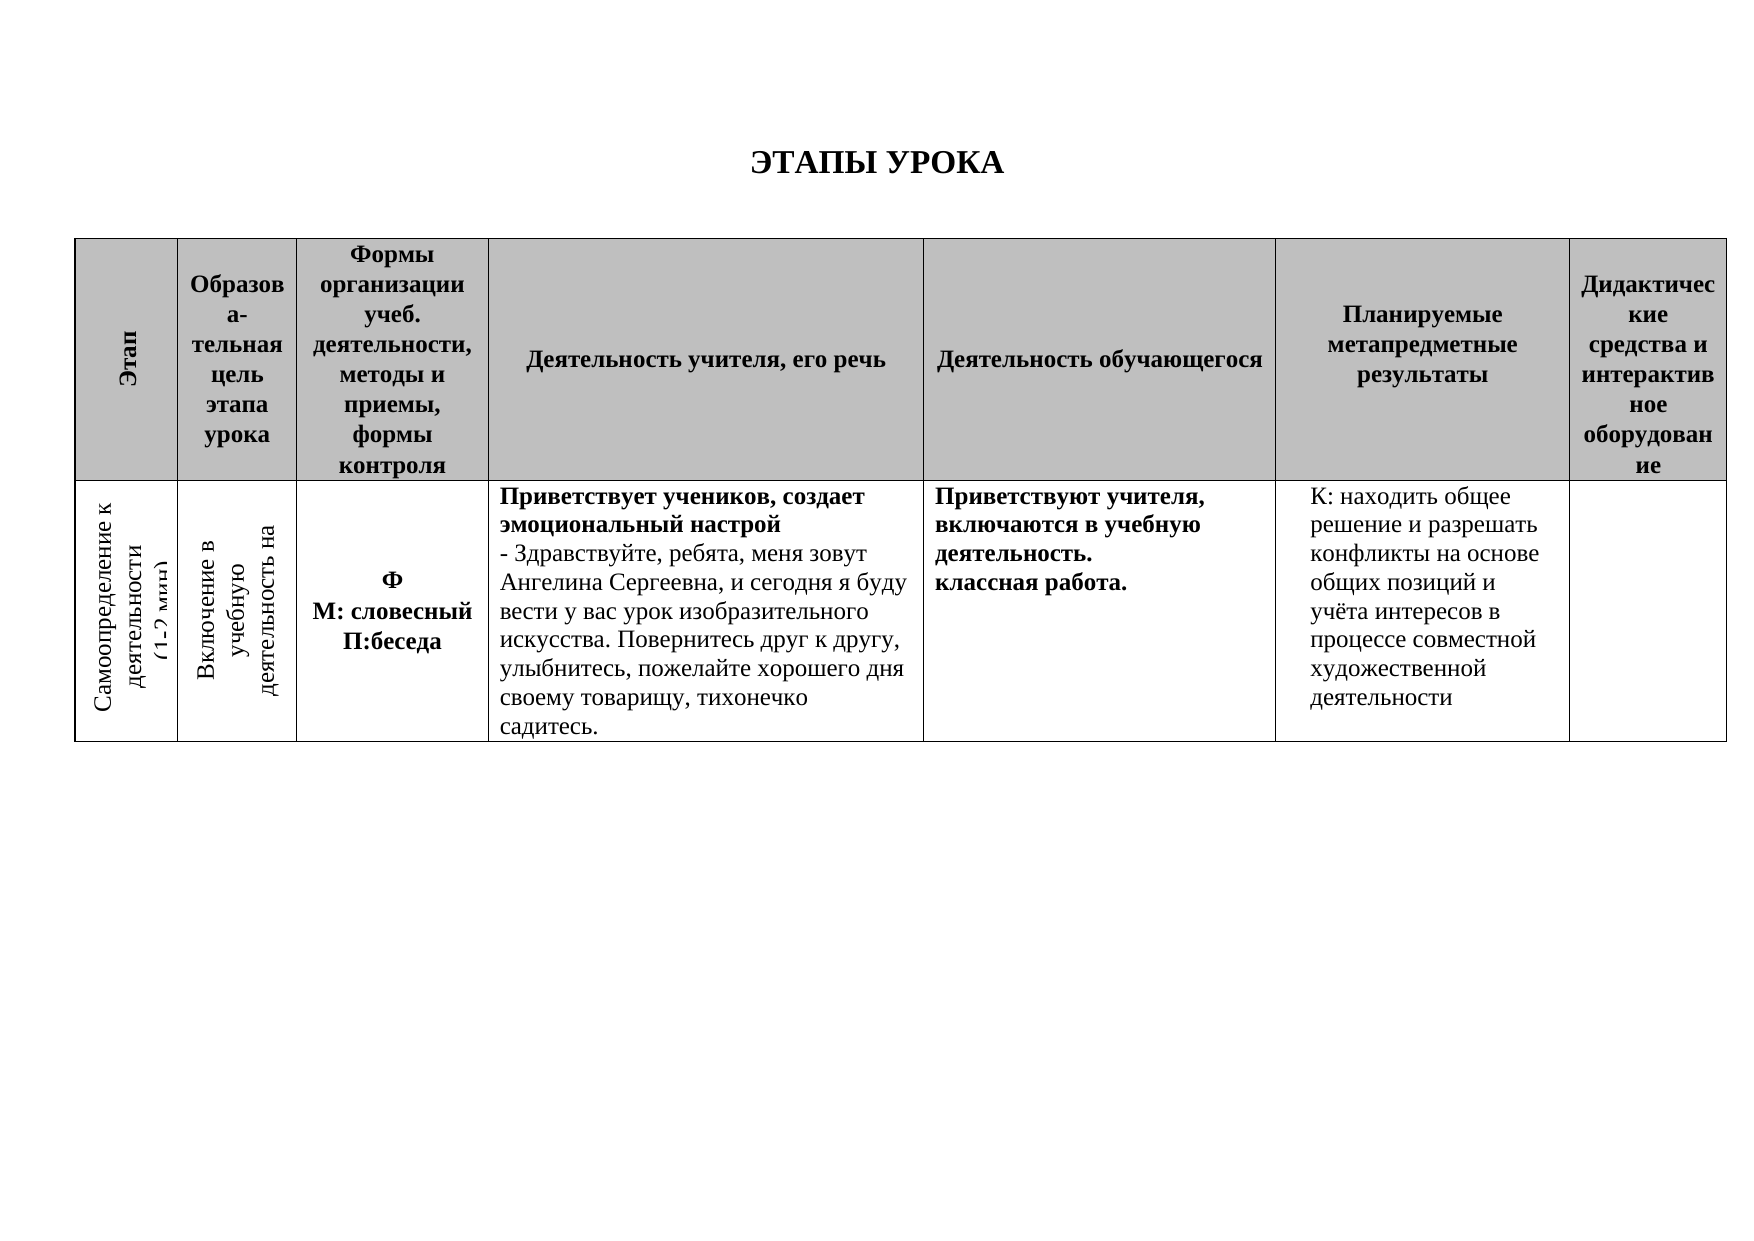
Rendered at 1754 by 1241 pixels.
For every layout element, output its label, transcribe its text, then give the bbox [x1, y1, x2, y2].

table_header Деятельность учителя, его речь [489, 239, 923, 480]
table_cell [1570, 481, 1726, 741]
table_header Формы организации учеб. деятельности, методы и приемы, формы контроля [297, 239, 488, 480]
table_cell Самоопределение к деятельности (1-2 мин) [76, 481, 177, 741]
table_cell Ф М: словесный П:беседа [297, 481, 488, 741]
table_cell Приветствует учеников, создает эмоциональный настрой - Здравствуйте, ребята, меня зовут Ангелина Сергеевна, и сегодня я буду вести у вас урок изобразительного искусства. Повернитесь друг к другу, улыбнитесь, пожелайте хорошего дня своему товарищу, тихонечко садитесь. [489, 481, 923, 741]
table_header Деятельность обучающегося [924, 239, 1275, 480]
table_header Дидактические средства и интерактивное оборудование [1570, 239, 1726, 480]
table_cell Включение в учебную деятельность на лчностно значимом уровне [178, 481, 296, 741]
table_header Планируемые метапредметные результаты [1276, 239, 1569, 480]
table_header Этап [76, 239, 177, 480]
table_cell Приветствуют учителя, включаются в учебную деятельность. классная работа. [924, 481, 1275, 741]
text ЭТАПЫ УРОКА [75, 142, 1679, 180]
table_header Образова-тельная цель этапа урока [178, 239, 296, 480]
table_cell К: находить общее решение и разрешать конфликты на основе общих позиций и учёта интересов в процессе совместной художественной деятельности [1276, 481, 1569, 741]
